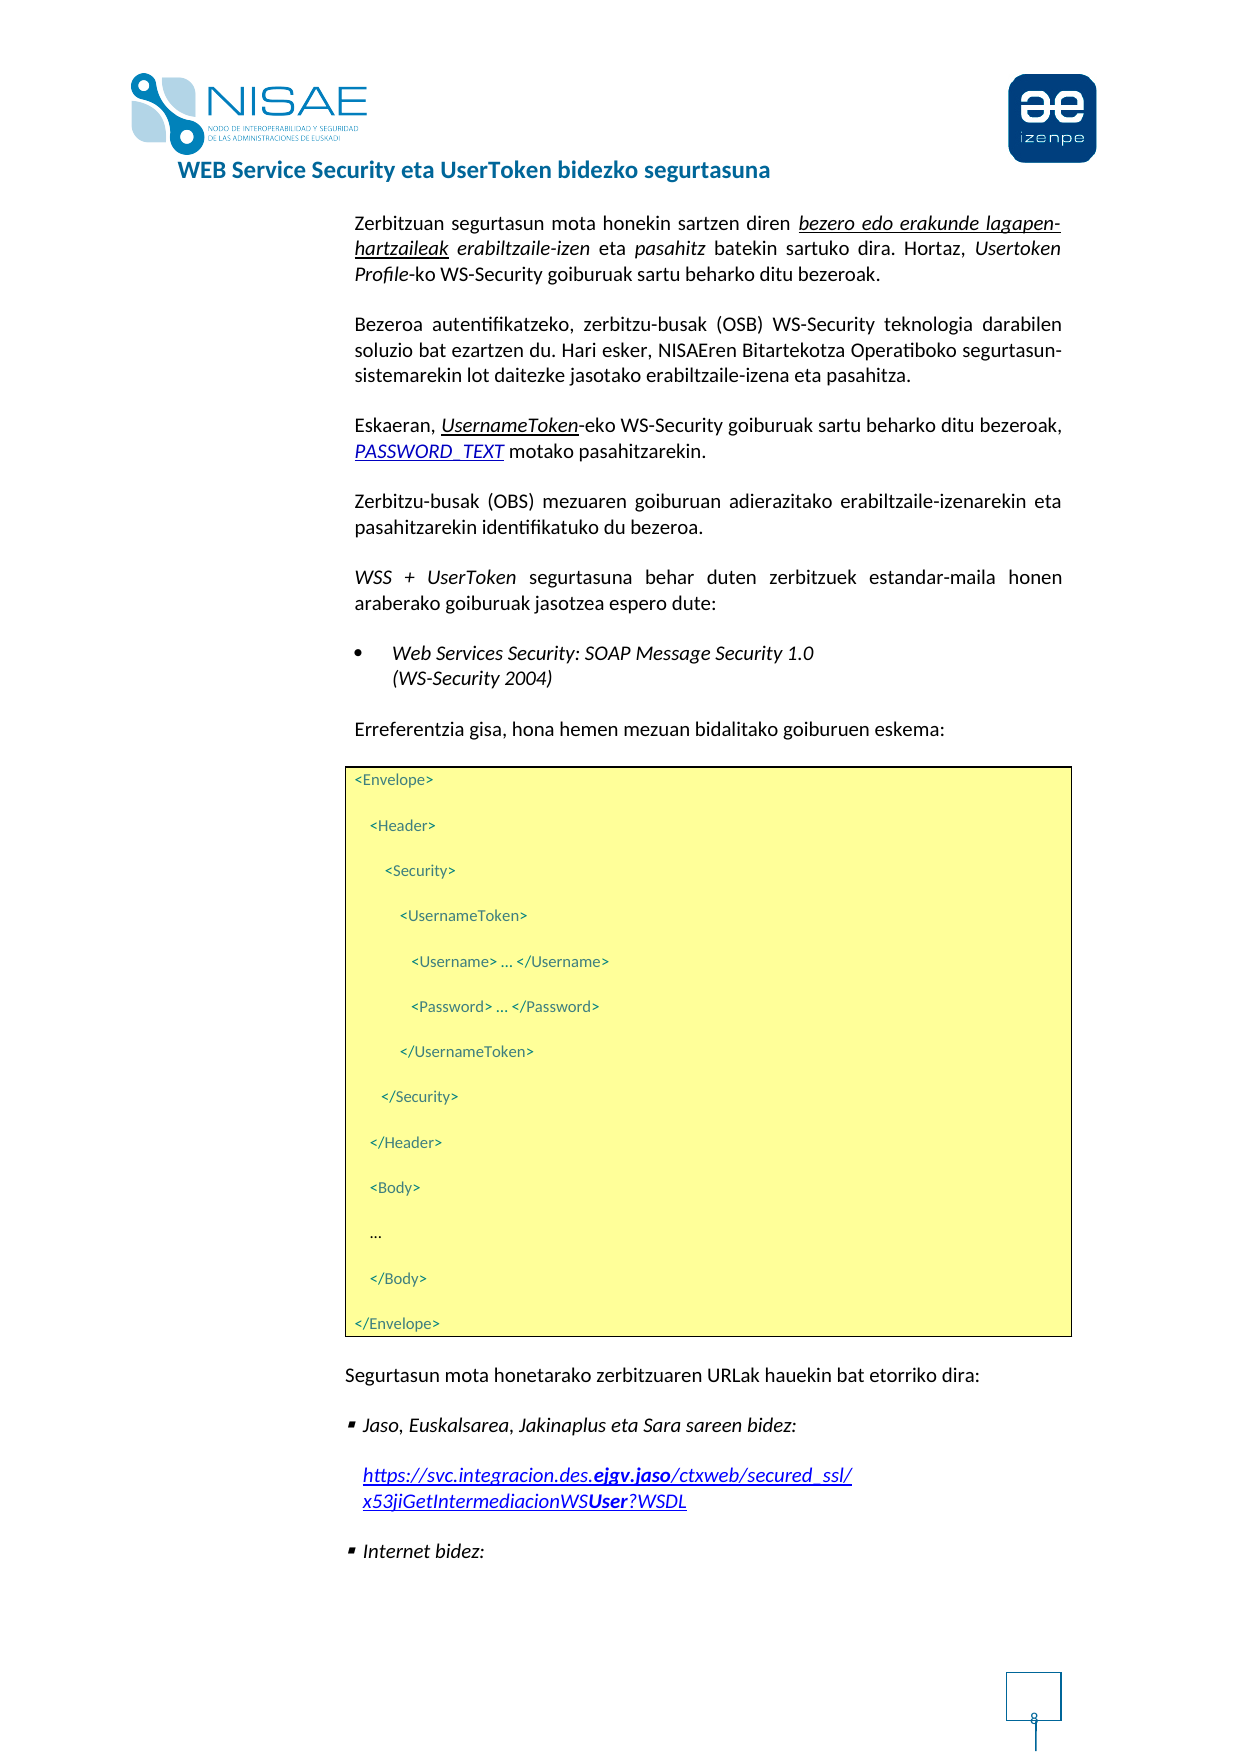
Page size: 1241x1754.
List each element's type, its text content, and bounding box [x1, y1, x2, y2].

list Internet bidez: [345, 1538, 1063, 1564]
text </Header> [346, 1129, 1071, 1152]
text </Envelope> [346, 1310, 1071, 1336]
text <Security> [346, 857, 1071, 881]
text <Password> … </Password> [346, 993, 1071, 1016]
picture [181, 131, 193, 143]
text https://svc.integracion.des.ejgv.jaso/ctxweb/secured_ssl/x53jiGetIntermediacionWSUser?WSDL [363, 1463, 1063, 1513]
text <Header> [346, 812, 1071, 835]
text WEB Service Security eta UserToken bidezko segurtasuna [177, 155, 1063, 185]
text <Envelope> [346, 768, 1071, 790]
text Zerbitzuan segurtasun mota honekin sartzen diren bezero edo erakunde lagapen-hartzaileak erabiltzaile-izen eta pasahitz batekin sartuko dira. Hortaz, Usertoken Profile-ko WS-Security goiburuak sartu beharko ditu bezeroak. [354, 210, 1063, 286]
text WSS + UserToken segurtasuna behar duten zerbitzuek estandar-maila honen araberako goiburuak jasotzea espero dute: [354, 564, 1063, 615]
text Segurtasun mota honetarako zerbitzuaren URLak hauekin bat etorriko dira: [345, 1362, 1063, 1387]
picture [139, 81, 148, 90]
picture [118, 73, 180, 155]
text <UsernameToken> [346, 902, 1071, 926]
text Erreferentzia gisa, hona hemen mezuan bidalitako goiburuen eskema: [354, 716, 1063, 741]
text <Username> … </Username> [346, 948, 1071, 971]
text </Body> [346, 1265, 1071, 1288]
text Zerbitzu-busak (OBS) mezuaren goiburuan adierazitako erabiltzaile-izenarekin eta pasahitzarekin identifikatuko du bezeroa. [354, 488, 1063, 539]
text (WS-Security 2004) [354, 666, 1063, 691]
text Bezeroa autentifikatzeko, zerbitzu-busak (OSB) WS-Security teknologia darabilen soluzio bat ezartzen du. Hari esker, NISAEren Bitartekotza Operatiboko segurtasun-sistemarekin lot daitezke jasotako erabiltzaile-izena eta pasahitza. [354, 311, 1063, 388]
picture [1007, 74, 1097, 163]
text <Body> [346, 1174, 1071, 1198]
list Jaso, Euskalsarea, Jakinaplus eta Sara sareen bidez: [345, 1412, 1063, 1438]
text </UsernameToken> [346, 1038, 1071, 1062]
text </Security> [346, 1084, 1071, 1107]
text ... [346, 1219, 1071, 1243]
text Eskaeran, UsernameToken-eko WS-Security goiburuak sartu beharko ditu bezeroak, PASSWORD_TEXT motako pasahitzarekin. [354, 413, 1063, 463]
picture [149, 73, 386, 155]
list Web Services Security: SOAP Message Security 1.0 [354, 640, 1063, 666]
